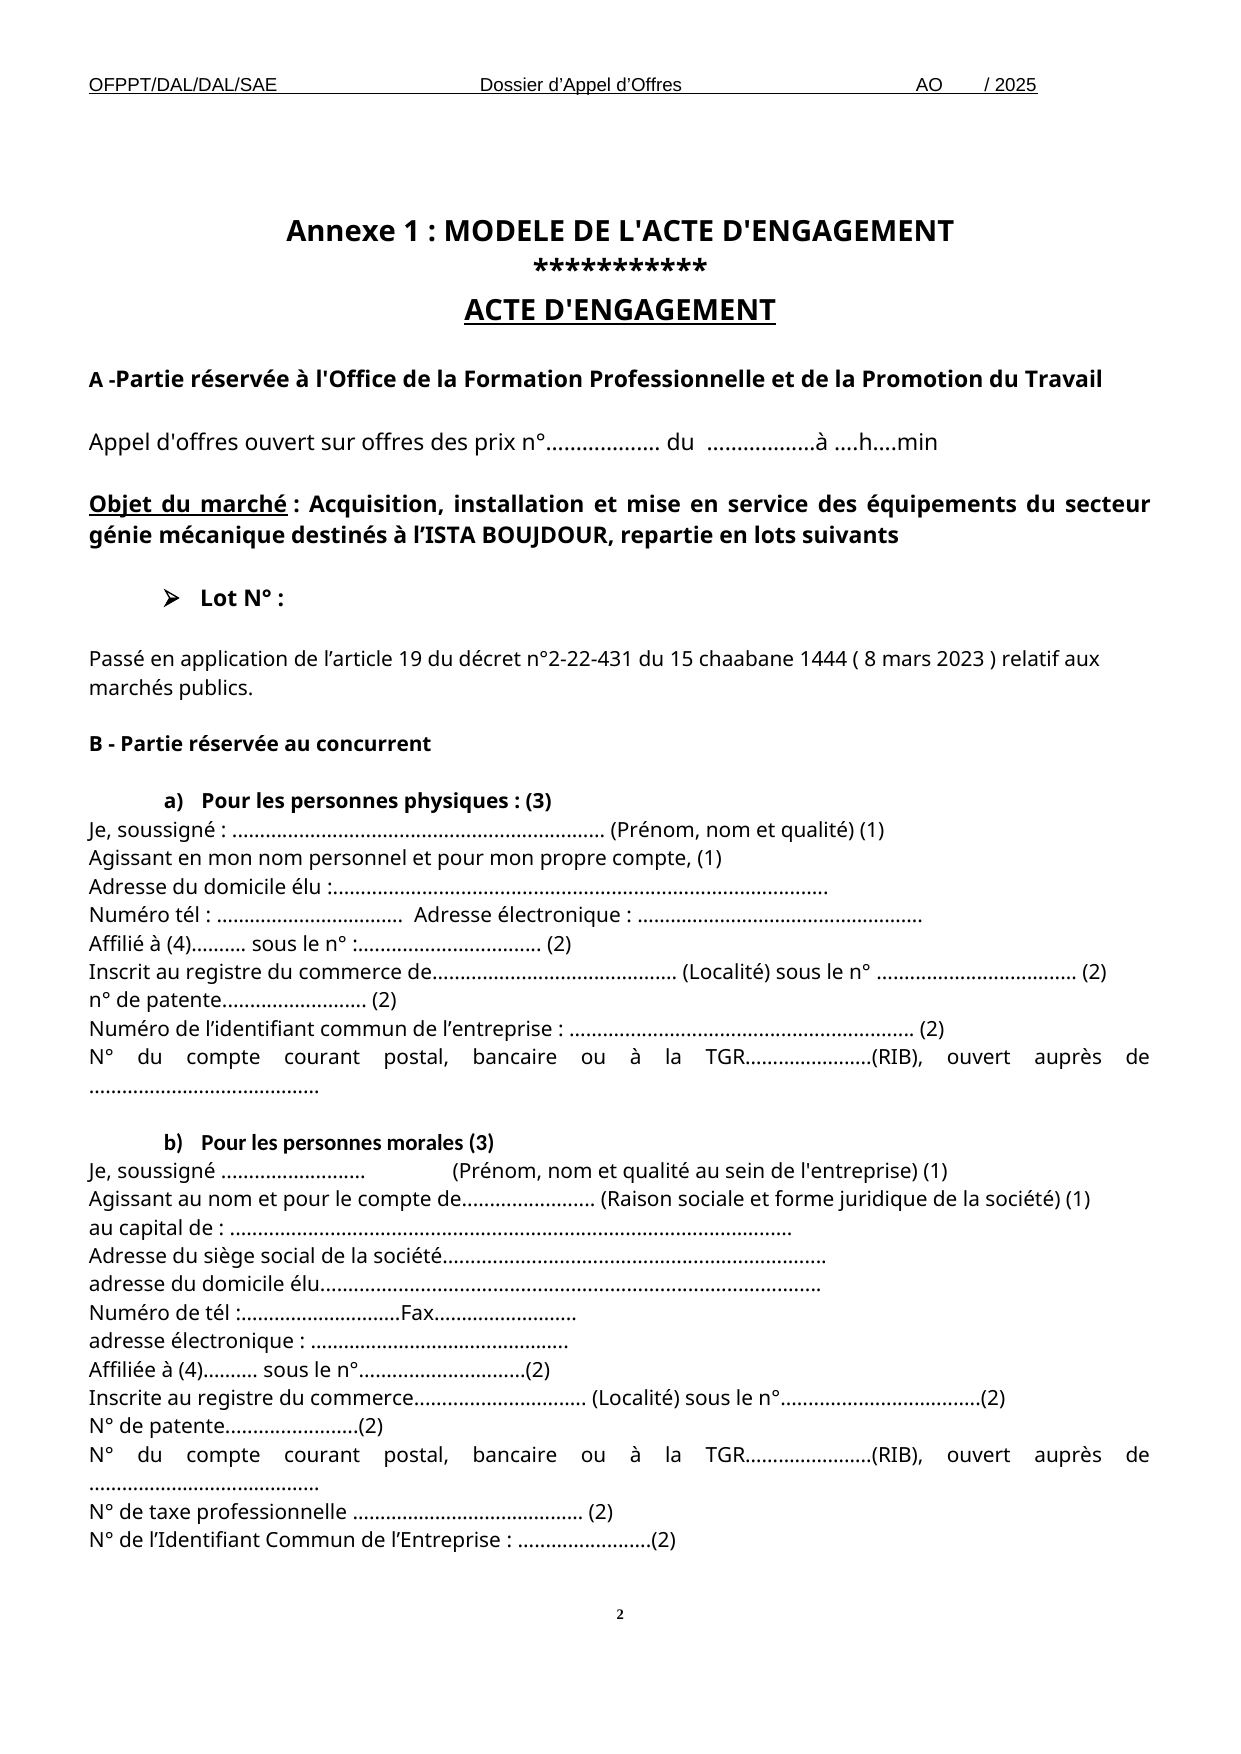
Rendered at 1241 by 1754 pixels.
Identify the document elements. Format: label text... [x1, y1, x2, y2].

text adresse du domicile élu.......................................................................................... [89, 1269, 1152, 1298]
text Agissant au nom et pour le compte de........................ (Raison sociale et forme juridique de la société) (1) [89, 1184, 1152, 1213]
text n° de patente.......................... (2) [89, 986, 1152, 1014]
list Pour les personnes morales (3) [164, 1128, 1152, 1156]
text au capital de : ..................................................................................................... [89, 1213, 1152, 1241]
text Je, soussigné .......................... (Prénom, nom et qualité au sein de l'entreprise) (1) [89, 1156, 1152, 1184]
text Appel d'offres ouvert sur offres des prix n°………………. du ………………à ….h….min [89, 426, 1152, 457]
text A -Partie réservée à l'Office de la Formation Professionnelle et de la Promotion du Travail [89, 363, 1152, 394]
text Adresse du domicile élu :......................................................................................... [89, 872, 1152, 900]
list Objet du marché : Acquisition, installation et mise en service des équipements du secteur génie mécanique destinés à l’ISTA BOUJDOUR, repartie en lots suivants [89, 488, 1152, 551]
subtitle ACTE D'ENGAGEMENT [89, 289, 1152, 329]
text Agissant en mon nom personnel et pour mon propre compte, (1) [89, 843, 1152, 872]
list Lot N° : [162, 582, 1152, 613]
text N° de taxe professionnelle …………………………………… (2) [89, 1497, 1152, 1525]
text adresse électronique : ……………………………………….. [89, 1326, 1152, 1355]
text Numéro tél : ……………………………. Adresse électronique : ……………………………………………. [89, 900, 1152, 929]
text Affiliée à (4)………. sous le n°..............................(2) [89, 1355, 1152, 1383]
text N° du compte courant postal, bancaire ou à la TGR…………………..(RIB), ouvert auprès de …………………………………… [89, 1042, 1152, 1099]
text *********** [89, 249, 1152, 289]
text Inscrit au registre du commerce de............................................ (Localité) sous le n° .................................... (2) [89, 957, 1152, 986]
text Annexe 1 : MODELE DE L'ACTE D'ENGAGEMENT [89, 210, 1152, 249]
text Je, soussigné : ................................................................... (Prénom, nom et qualité) (1) [89, 815, 1152, 843]
text Adresse du siège social de la société..................................................................... [89, 1241, 1152, 1269]
text N° du compte courant postal, bancaire ou à la TGR…………………..(RIB), ouvert auprès de …………………………………… [89, 1440, 1152, 1497]
text Passé en application de l’article 19 du décret n°2-22-431 du 15 chaabane 1444 ( 8 mars 2023 ) relatif aux marchés publics. [89, 644, 1152, 701]
text B - Partie réservée au concurrent [89, 729, 1152, 758]
list Pour les personnes physiques : (3) [164, 786, 1152, 815]
text Numéro de tél :………………………..Fax…………………….. [89, 1298, 1152, 1326]
text Inscrite au registre du commerce............................... (Localité) sous le n°....................................(2) [89, 1383, 1152, 1412]
text Numéro de l’identifiant commun de l’entreprise : .............................................................. (2) [89, 1014, 1152, 1042]
text N° de l’Identifiant Commun de l’Entreprise : ........................(2) [89, 1525, 1152, 1554]
text N° de patente........................(2) [89, 1412, 1152, 1440]
text Affilié à (4)………. sous le n° :................................. (2) [89, 929, 1152, 957]
